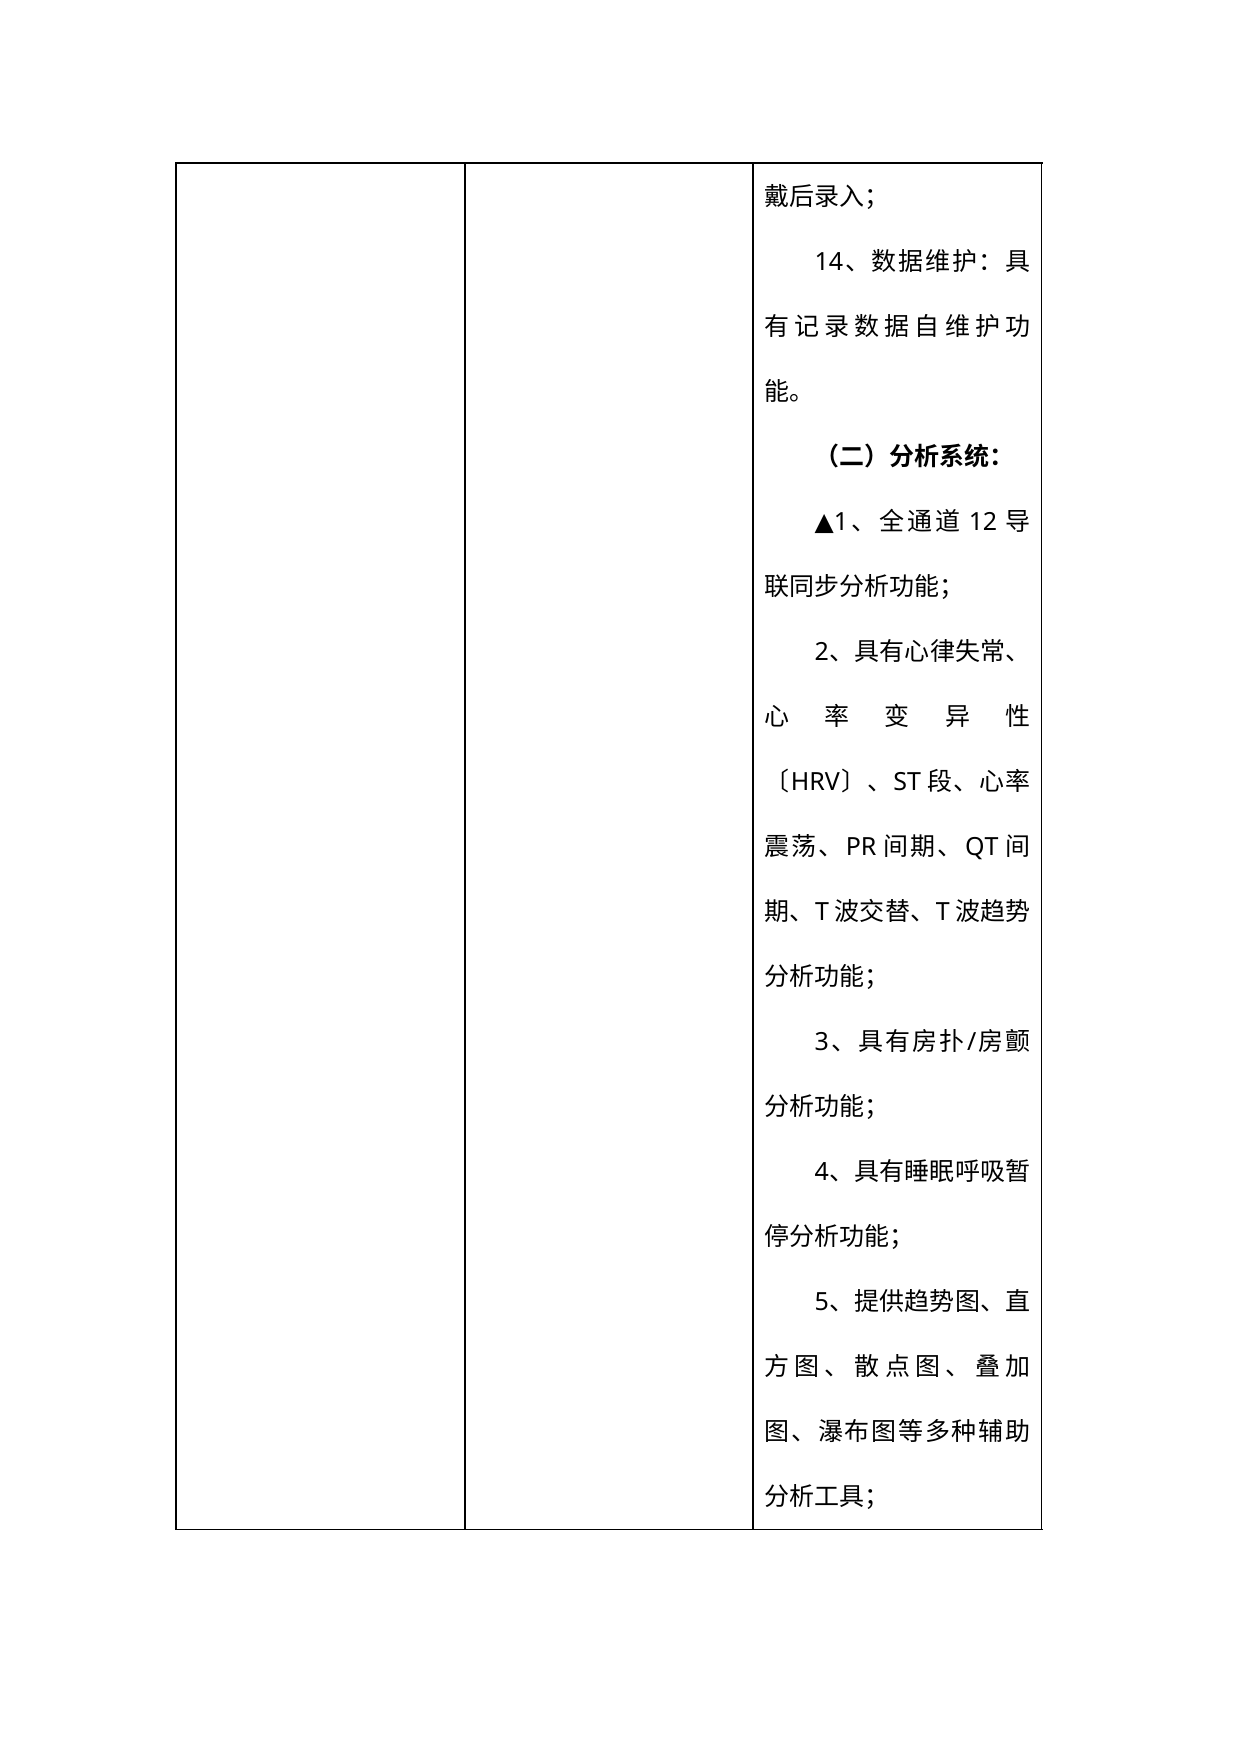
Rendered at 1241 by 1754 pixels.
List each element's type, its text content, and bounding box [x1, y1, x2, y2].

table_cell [754, 164, 1041, 1528]
table_cell 1 [177, 164, 464, 1528]
table_cell [466, 164, 752, 1528]
